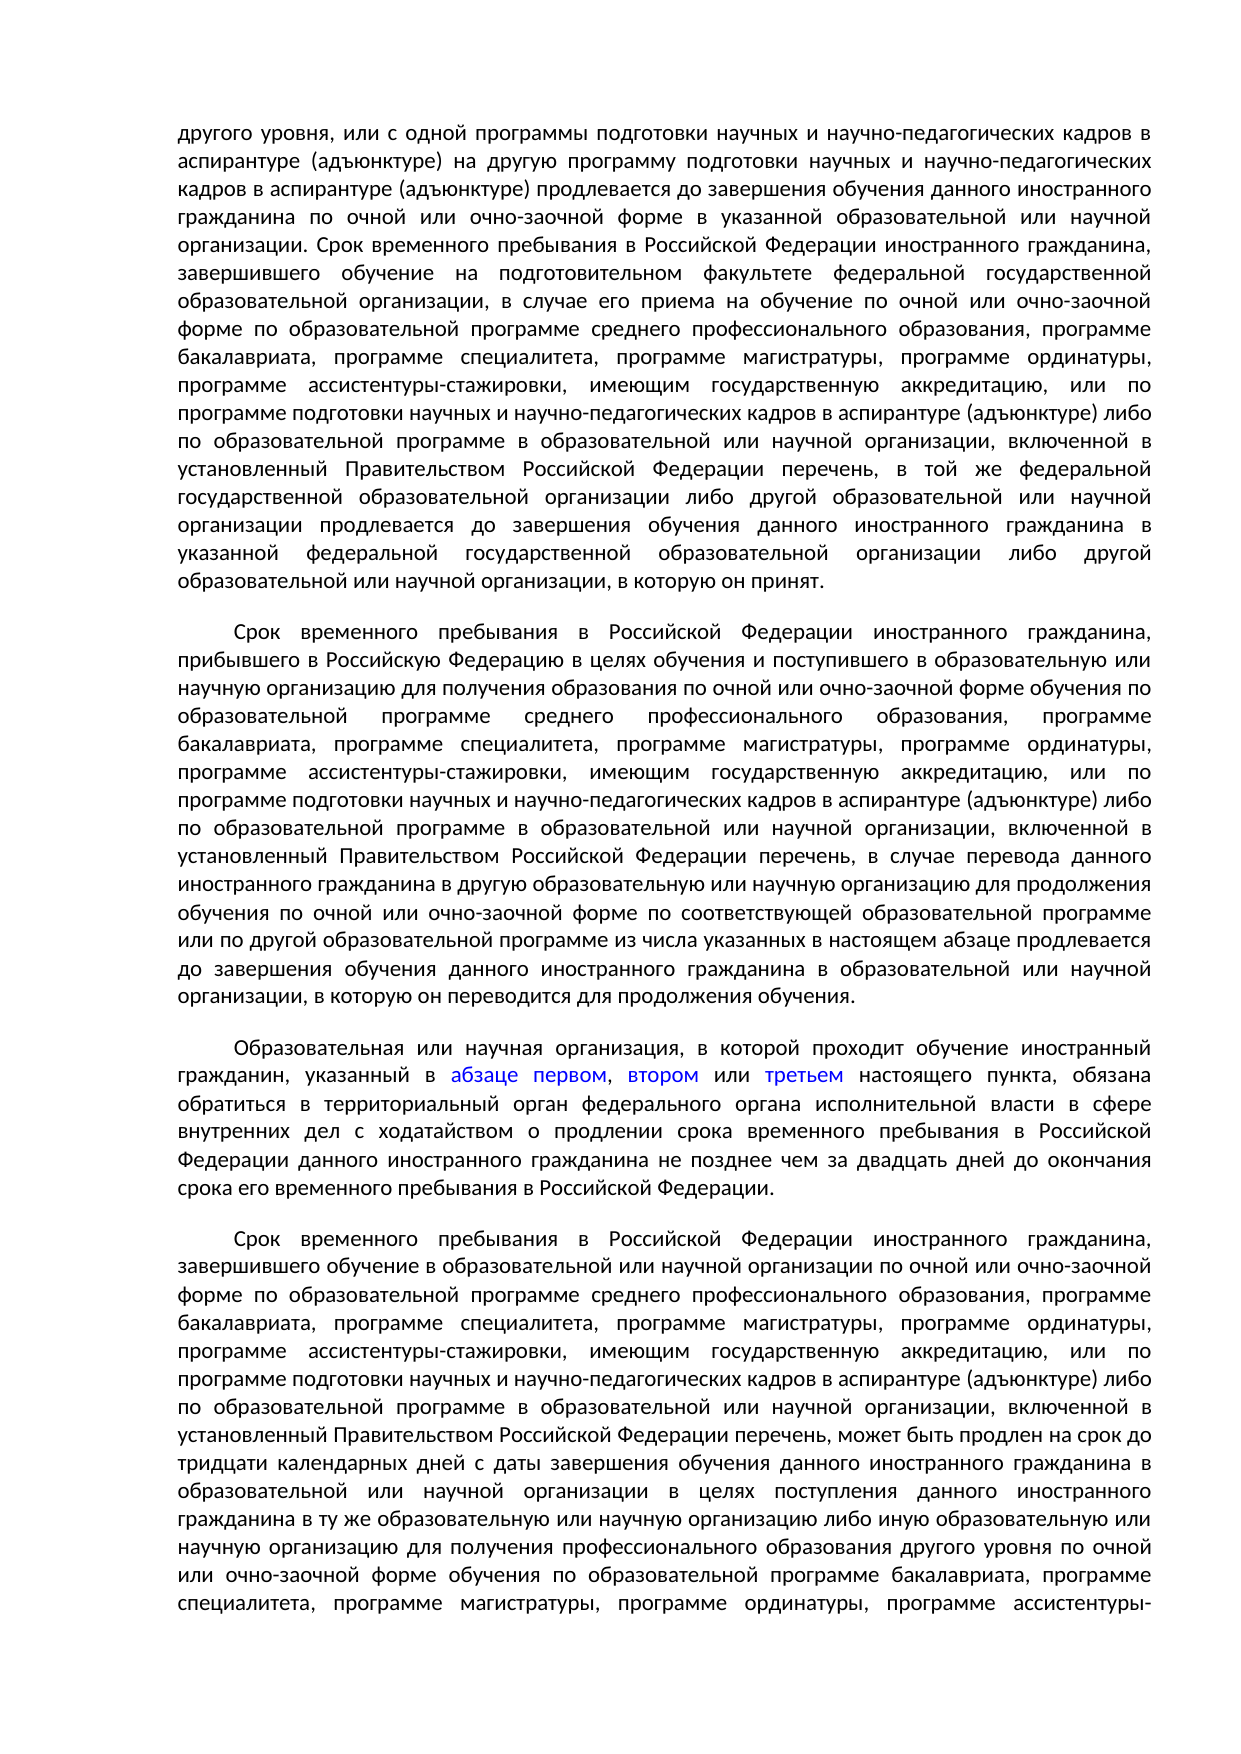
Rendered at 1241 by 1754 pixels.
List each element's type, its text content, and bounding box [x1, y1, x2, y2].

text Срок временного пребывания в Российской Федерации иностранного гражданина, прибывшего в Российскую Федерацию в целях обучения и поступившего в образовательную или научную организацию для получения образования по очной или очно-заочной форме обучения по образовательной программе среднего профессионального образования, программе бакалавриата, программе специалитета, программе магистратуры, программе ординатуры, программе ассистентуры-стажировки, имеющим государственную аккредитацию, или по программе подготовки научных и научно-педагогических кадров в аспирантуре (адъюнктуре) либо по образовательной программе в образовательной или научной организации, включенной в установленный Правительством Российской Федерации перечень, в случае перевода данного иностранного гражданина в другую образовательную или научную организацию для продолжения обучения по очной или очно-заочной форме по соответствующей образовательной программе или по другой образовательной программе из числа указанных в настоящем абзаце продлевается до завершения обучения данного иностранного гражданина в образовательной или научной организации, в которую он переводится для продолжения обучения. [177, 617, 1152, 1010]
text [177, 118, 1152, 594]
text Образовательная или научная организация, в которой проходит обучение иностранный гражданин, указанный в абзаце первом, втором или третьем настоящего пункта, обязана обратиться в территориальный орган федерального органа исполнительной власти в сфере внутренних дел с ходатайством о продлении срока временного пребывания в Российской Федерации данного иностранного гражданина не позднее чем за двадцать дней до окончания срока его временного пребывания в Российской Федерации. [177, 1033, 1152, 1201]
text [177, 1224, 1152, 1616]
